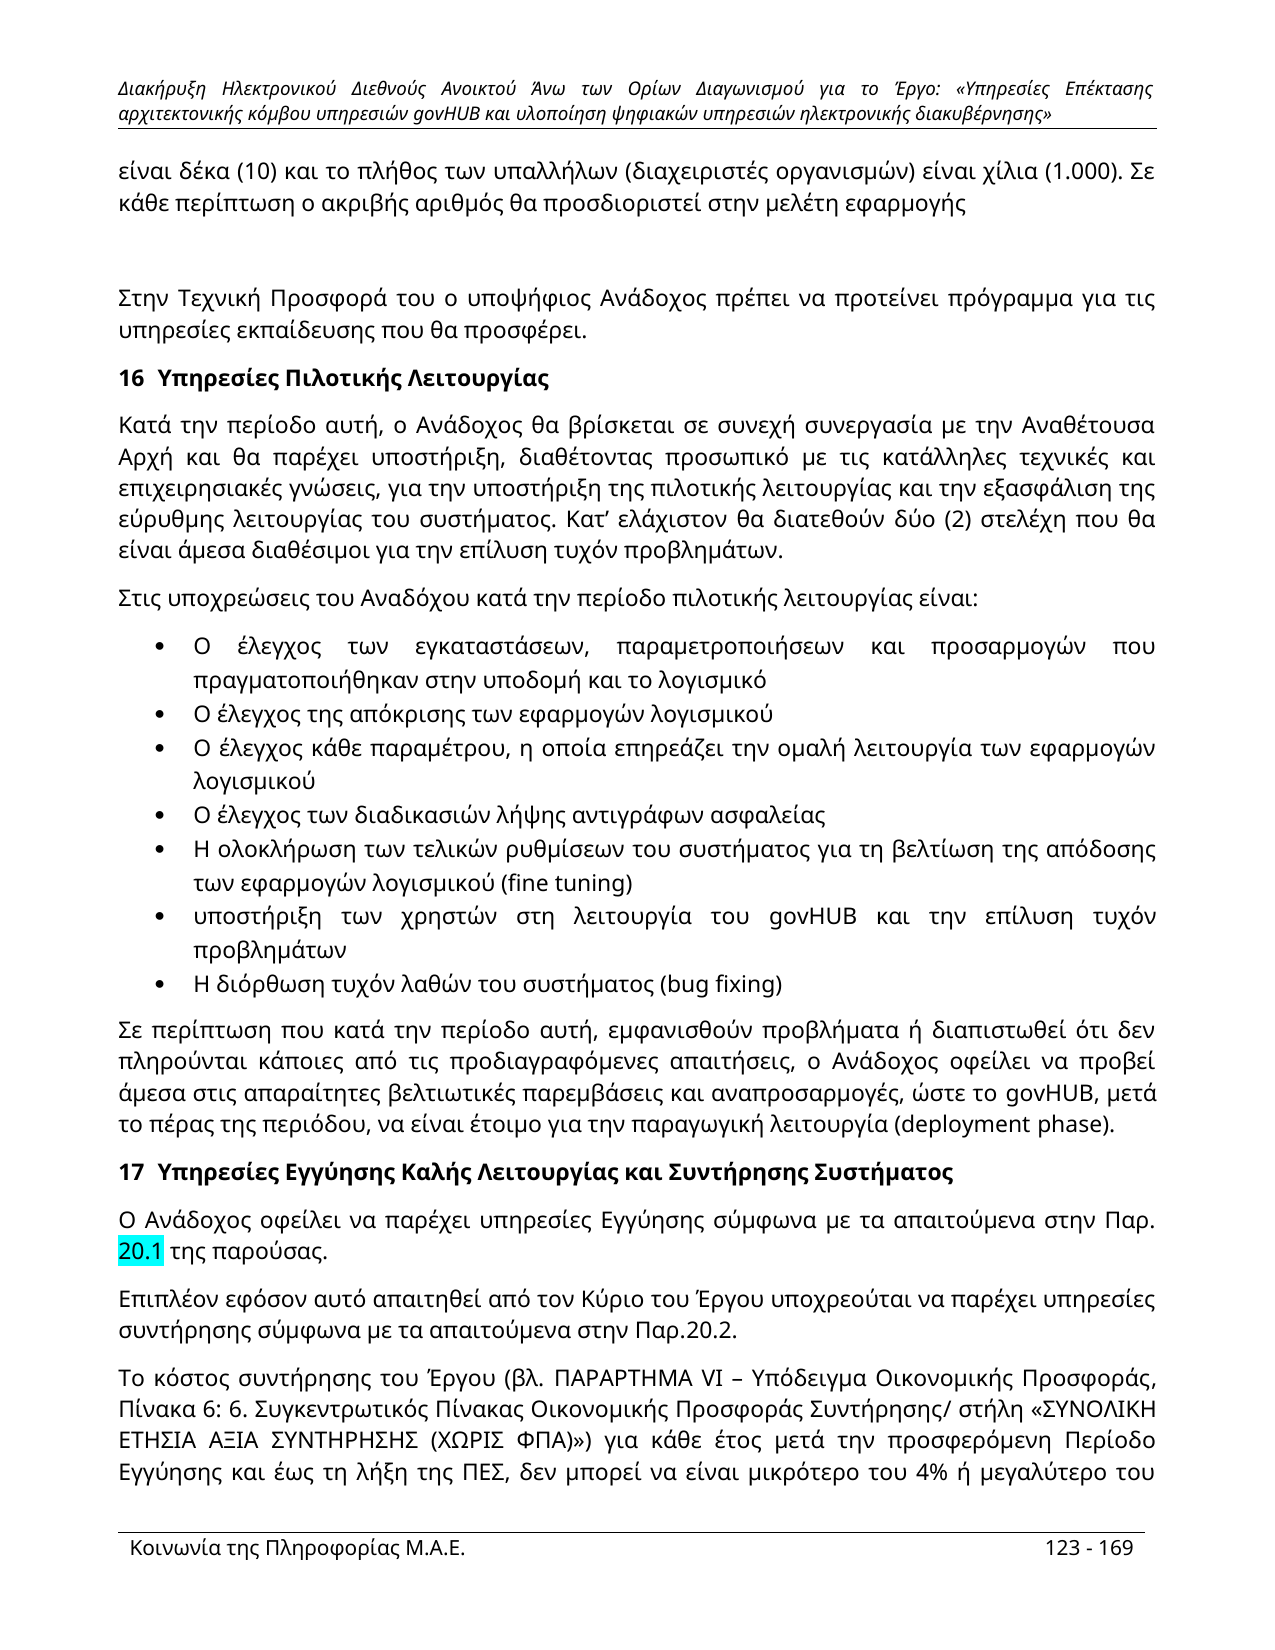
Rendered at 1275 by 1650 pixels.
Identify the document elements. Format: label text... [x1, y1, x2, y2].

list Ο έλεγχος των εγκαταστάσεων, παραμετροποιήσεων και προσαρμογών που πραγματοποιήθηκαν στην υποδομή και το λογισμικό [156, 630, 1157, 695]
text Κατά την περίοδο αυτή, ο Ανάδοχος θα βρίσκεται σε συνεχή συνεργασία με την Αναθέτουσα Αρχή και θα παρέχει υποστήριξη, διαθέτοντας προσωπικό με τις κατάλληλες τεχνικές και επιχειρησιακές γνώσεις, για την υποστήριξη της πιλοτικής λειτουργίας και την εξασφάλιση της εύρυθμης λειτουργίας του συστήματος. Κατ’ ελάχιστον θα διατεθούν δύο (2) στελέχη που θα είναι άμεσα διαθέσιμοι για την επίλυση τυχόν προβλημάτων. [118, 409, 1157, 566]
text Επιπλέον εφόσον αυτό απαιτηθεί από τον Κύριο του Έργου υποχρεούται να παρέχει υπηρεσίες συντήρησης σύμφωνα με τα απαιτούμενα στην Παρ.20.2. [118, 1283, 1157, 1345]
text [118, 155, 1157, 218]
list Ο έλεγχος κάθε παραμέτρου, η οποία επηρεάζει την ομαλή λειτουργία των εφαρμογών λογισμικού [156, 732, 1157, 797]
list Η ολοκλήρωση των τελικών ρυθμίσεων του συστήματος για τη βελτίωση της απόδοσης των εφαρμογών λογισμικού (fine tuning) [156, 833, 1157, 898]
text Στις υποχρεώσεις του Αναδόχου κατά την περίοδο πιλοτικής λειτουργίας είναι: [118, 582, 1157, 614]
subtitle Υπηρεσίες Πιλοτικής Λειτουργίας [118, 362, 1157, 393]
subtitle Υπηρεσίες Εγγύησης Καλής Λειτουργίας και Συντήρησης Συστήματος [118, 1156, 1157, 1187]
list Ο έλεγχος της απόκρισης των εφαρμογών λογισμικού [156, 698, 1157, 729]
list υποστήριξη των χρηστών στη λειτουργία του govHUB και την επίλυση τυχόν προβλημάτων [156, 900, 1157, 965]
text Ο Ανάδοχος οφείλει να παρέχει υπηρεσίες Εγγύησης σύμφωνα με τα απαιτούμενα στην Παρ. 20.1 της παρούσας. [118, 1204, 1157, 1266]
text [118, 1362, 1157, 1487]
list Ο έλεγχος των διαδικασιών λήψης αντιγράφων ασφαλείας [156, 799, 1157, 830]
text Στην Τεχνική Προσφορά του ο υποψήφιος Ανάδοχος πρέπει να προτείνει πρόγραμμα για τις υπηρεσίες εκπαίδευσης που θα προσφέρει. [118, 282, 1157, 345]
text Σε περίπτωση που κατά την περίοδο αυτή, εμφανισθούν προβλήματα ή διαπιστωθεί ότι δεν πληρούνται κάποιες από τις προδιαγραφόμενες απαιτήσεις, ο Ανάδοχος οφείλει να προβεί άμεσα στις απαραίτητες βελτιωτικές παρεμβάσεις και αναπροσαρμογές, ώστε το govHUB, μετά το πέρας της περιόδου, να είναι έτοιμο για την παραγωγική λειτουργία (deployment phase). [118, 1014, 1157, 1139]
list Η διόρθωση τυχόν λαθών του συστήματος (bug fixing) [156, 968, 1157, 999]
